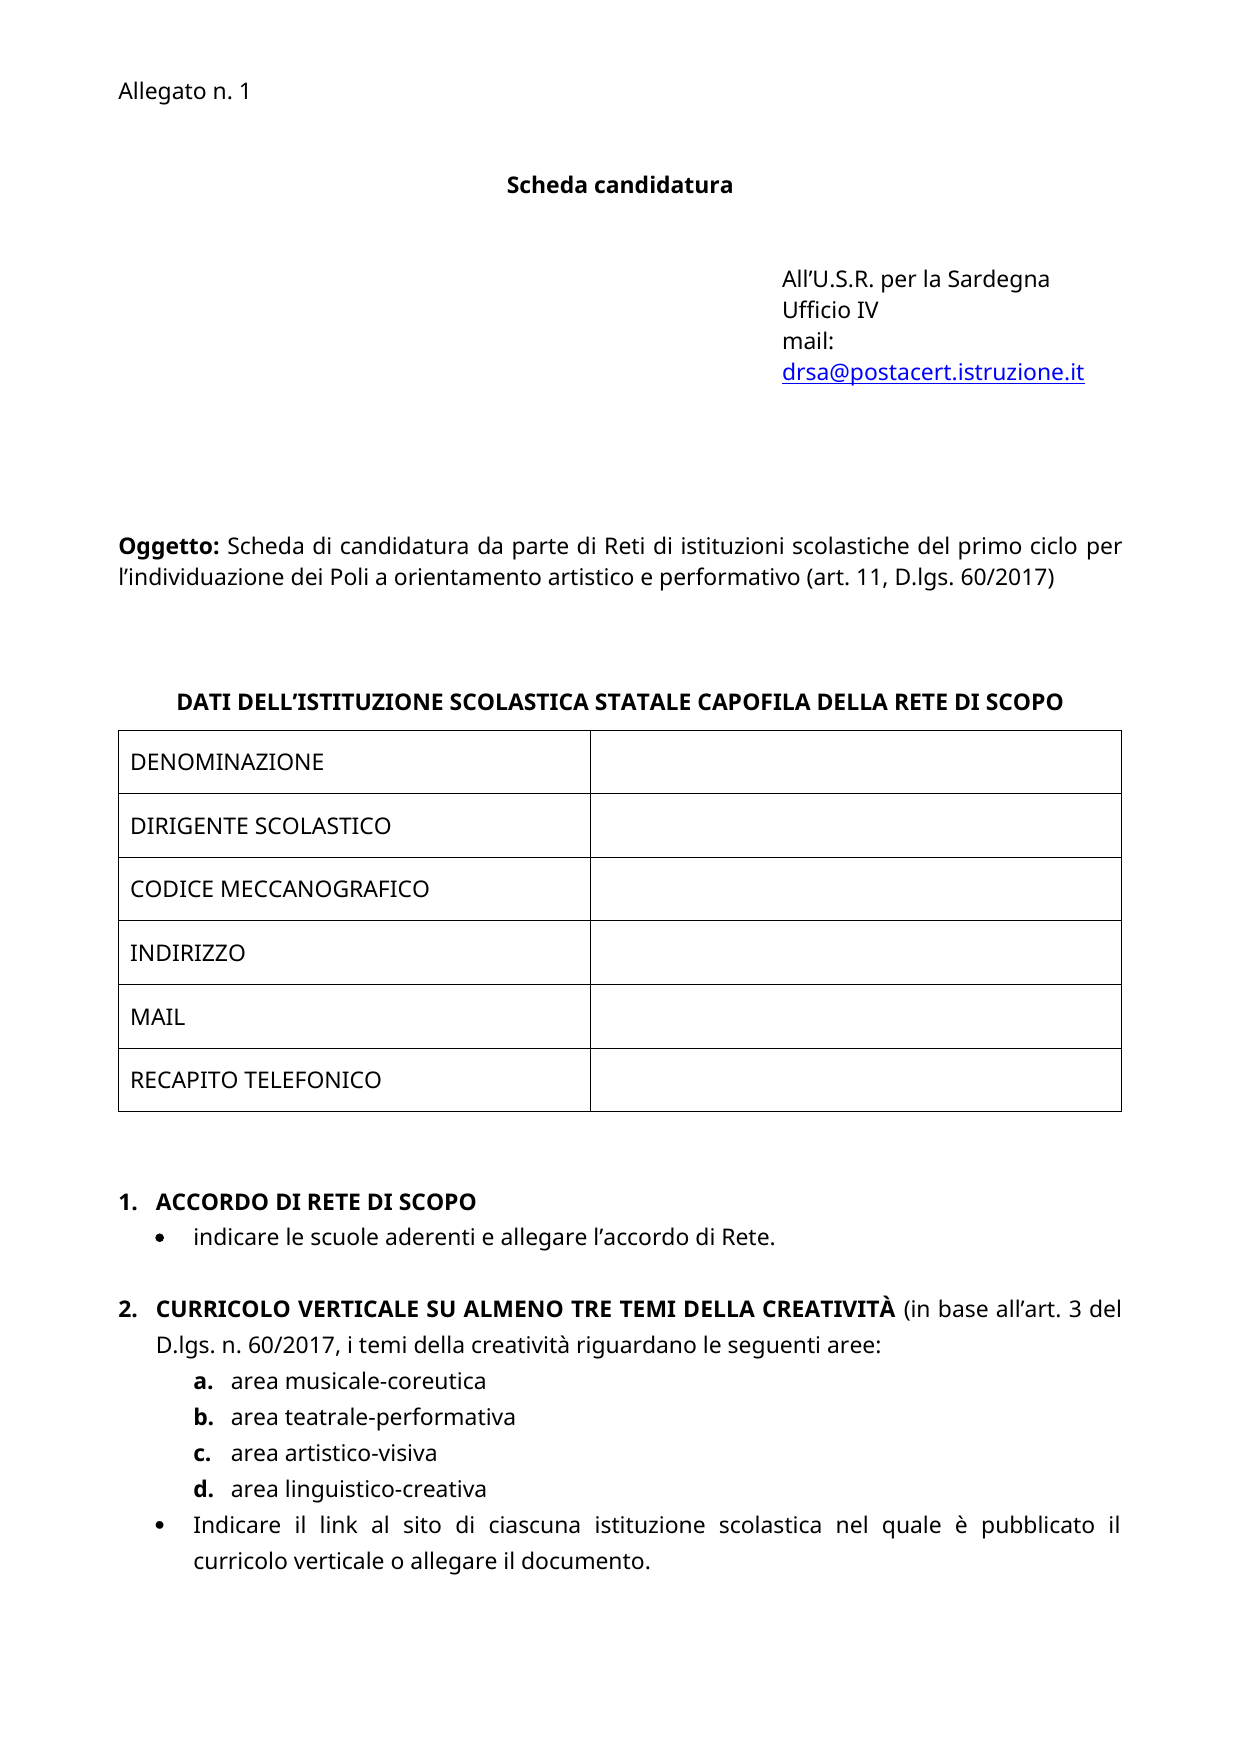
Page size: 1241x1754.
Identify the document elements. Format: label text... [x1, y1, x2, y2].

table_cell [591, 794, 1121, 857]
table_header DENOMINAZIONE [119, 731, 590, 793]
text Scheda candidatura [118, 169, 1122, 200]
table_cell RECAPITO TELEFONICO [119, 1049, 590, 1111]
table_cell CODICE MECCANOGRAFICO [119, 858, 590, 920]
text mail: drsa@postacert.istruzione.it [782, 325, 1122, 387]
list area musicale-coreutica [193, 1365, 1122, 1396]
table_cell [591, 921, 1121, 984]
table_cell MAIL [119, 985, 590, 1047]
list CURRICOLO VERTICALE SU ALMENO TRE TEMI DELLA CREATIVITÀ (in base all’art. 3 del D.lgs. n. 60/2017, i temi della creatività riguardano le seguenti aree: [118, 1293, 1122, 1360]
text All’U.S.R. per la Sardegna [782, 262, 1122, 294]
text Ufficio IV [782, 294, 1122, 325]
list indicare le scuole aderenti e allegare l’accordo di Rete. [156, 1221, 1122, 1253]
text Oggetto: Scheda di candidatura da parte di Reti di istituzioni scolastiche del primo ciclo per l’individuazione dei Poli a orientamento artistico e performativo (art. 11, D.lgs. 60/2017) [118, 530, 1122, 592]
text DATI DELL’ISTITUZIONE SCOLASTICA STATALE CAPOFILA DELLA RETE DI SCOPO [118, 686, 1122, 717]
list area linguistico-creativa [193, 1473, 1122, 1504]
list ACCORDO DI RETE DI SCOPO [118, 1185, 1122, 1217]
table_cell [591, 858, 1121, 920]
table_cell [591, 985, 1121, 1047]
table_header [591, 731, 1121, 793]
list area artistico-visiva [193, 1437, 1122, 1468]
list Indicare il link al sito di ciascuna istituzione scolastica nel quale è pubblicato il curricolo verticale o allegare il documento. [156, 1509, 1122, 1576]
table_cell DIRIGENTE SCOLASTICO [119, 794, 590, 857]
list area teatrale-performativa [193, 1401, 1122, 1432]
table_cell [591, 1049, 1121, 1111]
table_cell INDIRIZZO [119, 921, 590, 984]
